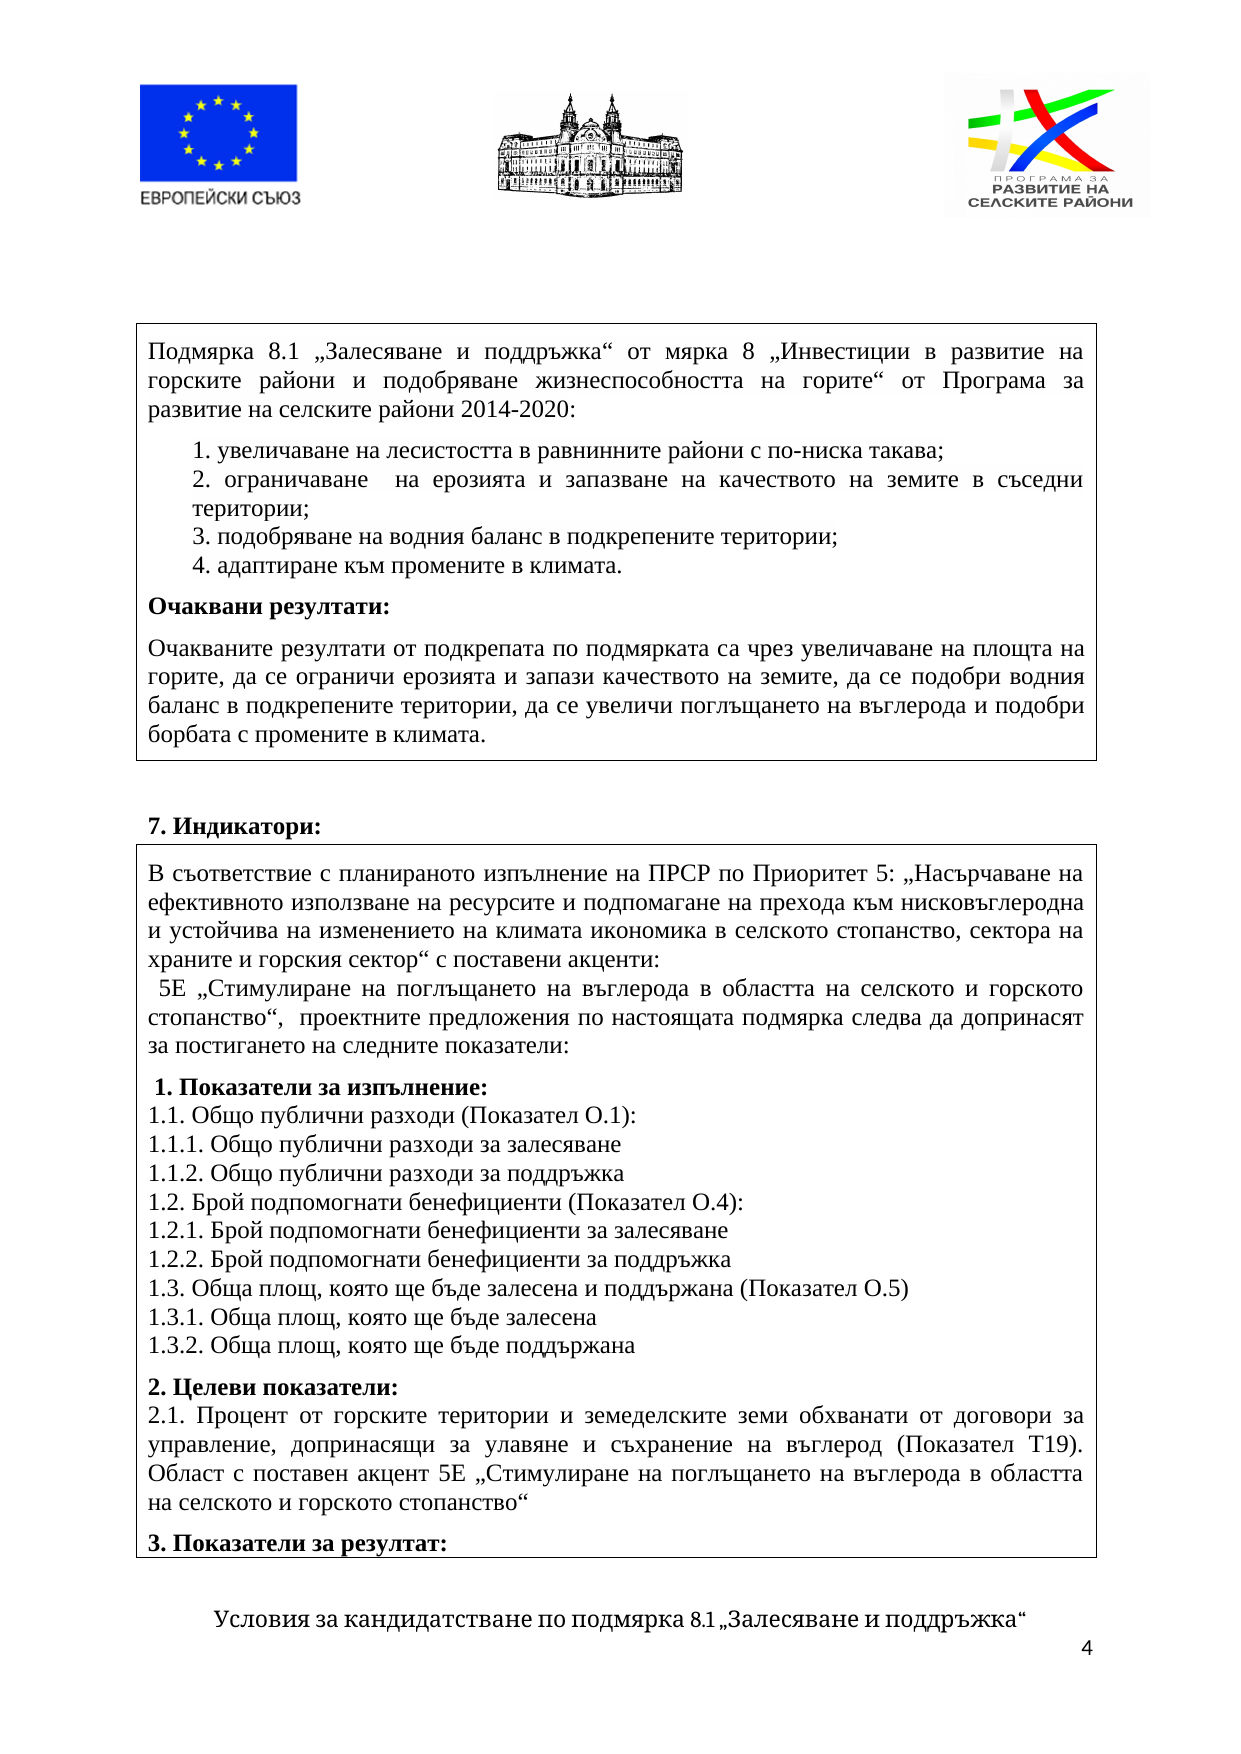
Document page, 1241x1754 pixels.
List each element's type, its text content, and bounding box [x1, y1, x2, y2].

picture [943, 73, 1152, 218]
subtitle 7. Индикатори: [148, 811, 1093, 840]
picture [140, 83, 302, 208]
picture [493, 90, 690, 201]
